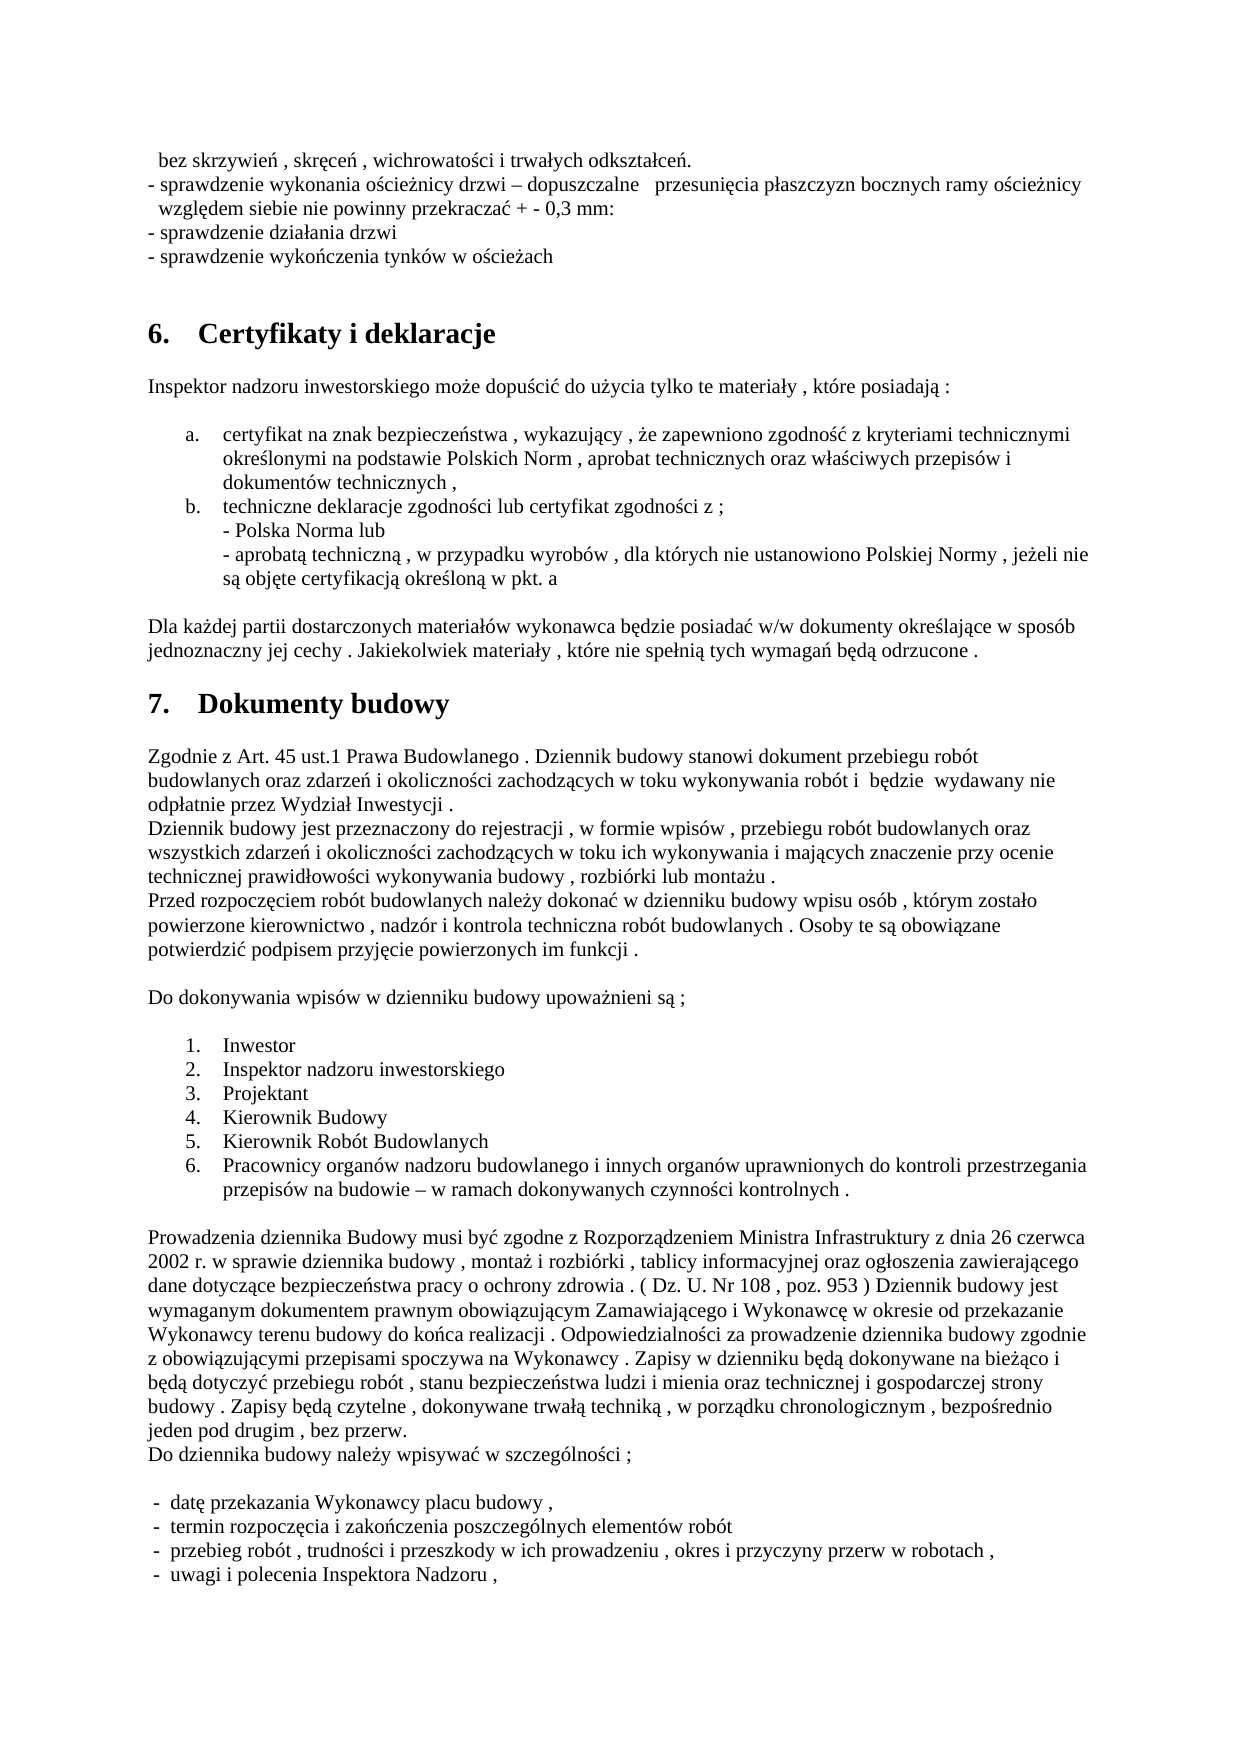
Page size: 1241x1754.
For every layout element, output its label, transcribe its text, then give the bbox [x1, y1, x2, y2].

list Projektant [185, 1081, 1093, 1105]
text Dla każdej partii dostarczonych materiałów wykonawca będzie posiadać w/w dokumenty określające w sposób jednoznaczny jej cechy . Jakiekolwiek materiały , które nie spełnią tych wymagań będą odrzucone . [148, 614, 1093, 662]
list Inspektor nadzoru inwestorskiego [185, 1057, 1093, 1081]
text Dziennik budowy jest przeznaczony do rejestracji , w formie wpisów , przebiegu robót budowlanych oraz wszystkich zdarzeń i okoliczności zachodzących w toku ich wykonywania i mających znaczenie przy ocenie technicznej prawidłowości wykonywania budowy , rozbiórki lub montażu . [148, 816, 1093, 888]
list Inwestor [185, 1033, 1093, 1057]
text - datę przekazania Wykonawcy placu budowy , [148, 1490, 1093, 1514]
text Do dziennika budowy należy wpisywać w szczególności ; [148, 1442, 1093, 1466]
list Kierownik Robót Budowlanych [185, 1129, 1093, 1153]
list certyfikat na znak bezpieczeństwa , wykazujący , że zapewniono zgodność z kryteriami technicznymi określonymi na podstawie Polskich Norm , aprobat technicznych oraz właściwych przepisów i dokumentów technicznych , [185, 422, 1093, 494]
text - termin rozpoczęcia i zakończenia poszczególnych elementów robót [148, 1514, 1093, 1538]
text - aprobatą techniczną , w przypadku wyrobów , dla których nie ustanowiono Polskiej Normy , jeżeli nie są objęte certyfikacją określoną w pkt. a [223, 542, 1093, 590]
text Przed rozpoczęciem robót budowlanych należy dokonać w dzienniku budowy wpisu osób , którym zostało powierzone kierownictwo , nadzór i kontrola techniczna robót budowlanych . Osoby te są obowiązane potwierdzić podpisem przyjęcie powierzonych im funkcji . [148, 888, 1093, 961]
list Certyfikaty i deklaracje [148, 316, 1093, 349]
text - przebieg robót , trudności i przeszkody w ich prowadzeniu , okres i przyczyny przerw w robotach , [148, 1538, 1093, 1562]
text Inspektor nadzoru inwestorskiego może dopuścić do użycia tylko te materiały , które posiadają : [148, 374, 1093, 398]
text względem siebie nie powinny przekraczać + - 0,3 mm: [148, 196, 1093, 220]
text Prowadzenia dziennika Budowy musi być zgodne z Rozporządzeniem Ministra Infrastruktury z dnia 26 czerwca 2002 r. w sprawie dziennika budowy , montaż i rozbiórki , tablicy informacyjnej oraz ogłoszenia zawierającego dane dotyczące bezpieczeństwa pracy o ochrony zdrowia . ( Dz. U. Nr 108 , poz. 953 ) Dziennik budowy jest wymaganym dokumentem prawnym obowiązującym Zamawiającego i Wykonawcę w okresie od przekazanie Wykonawcy terenu budowy do końca realizacji . Odpowiedzialności za prowadzenie dziennika budowy zgodnie z obowiązującymi przepisami spoczywa na Wykonawcy . Zapisy w dzienniku będą dokonywane na bieżąco i będą dotyczyć przebiegu robót , stanu bezpieczeństwa ludzi i mienia oraz technicznej i gospodarczej strony budowy . Zapisy będą czytelne , dokonywane trwałą techniką , w porządku chronologicznym , bezpośrednio jeden pod drugim , bez przerw. [148, 1225, 1093, 1442]
text - Polska Norma lub [223, 518, 1093, 542]
text - sprawdzenie wykonania ościeżnicy drzwi – dopuszczalne przesunięcia płaszczyzn bocznych ramy ościeżnicy [148, 172, 1093, 196]
text - sprawdzenie wykończenia tynków w ościeżach [148, 244, 1093, 268]
list Kierownik Budowy [185, 1105, 1093, 1129]
list Pracownicy organów nadzoru budowlanego i innych organów uprawnionych do kontroli przestrzegania przepisów na budowie – w ramach dokonywanych czynności kontrolnych . [185, 1153, 1093, 1201]
text Do dokonywania wpisów w dzienniku budowy upoważnieni są ; [148, 985, 1093, 1009]
text - uwagi i polecenia Inspektora Nadzoru , [148, 1562, 1093, 1586]
text bez skrzywień , skręceń , wichrowatości i trwałych odkształceń. [148, 148, 1093, 172]
text - sprawdzenie działania drzwi [148, 220, 1093, 244]
list techniczne deklaracje zgodności lub certyfikat zgodności z ; [185, 494, 1093, 518]
list Dokumenty budowy [148, 686, 1093, 720]
text Zgodnie z Art. 45 ust.1 Prawa Budowlanego . Dziennik budowy stanowi dokument przebiegu robót budowlanych oraz zdarzeń i okoliczności zachodzących w toku wykonywania robót i będzie wydawany nie odpłatnie przez Wydział Inwestycji . [148, 744, 1093, 816]
